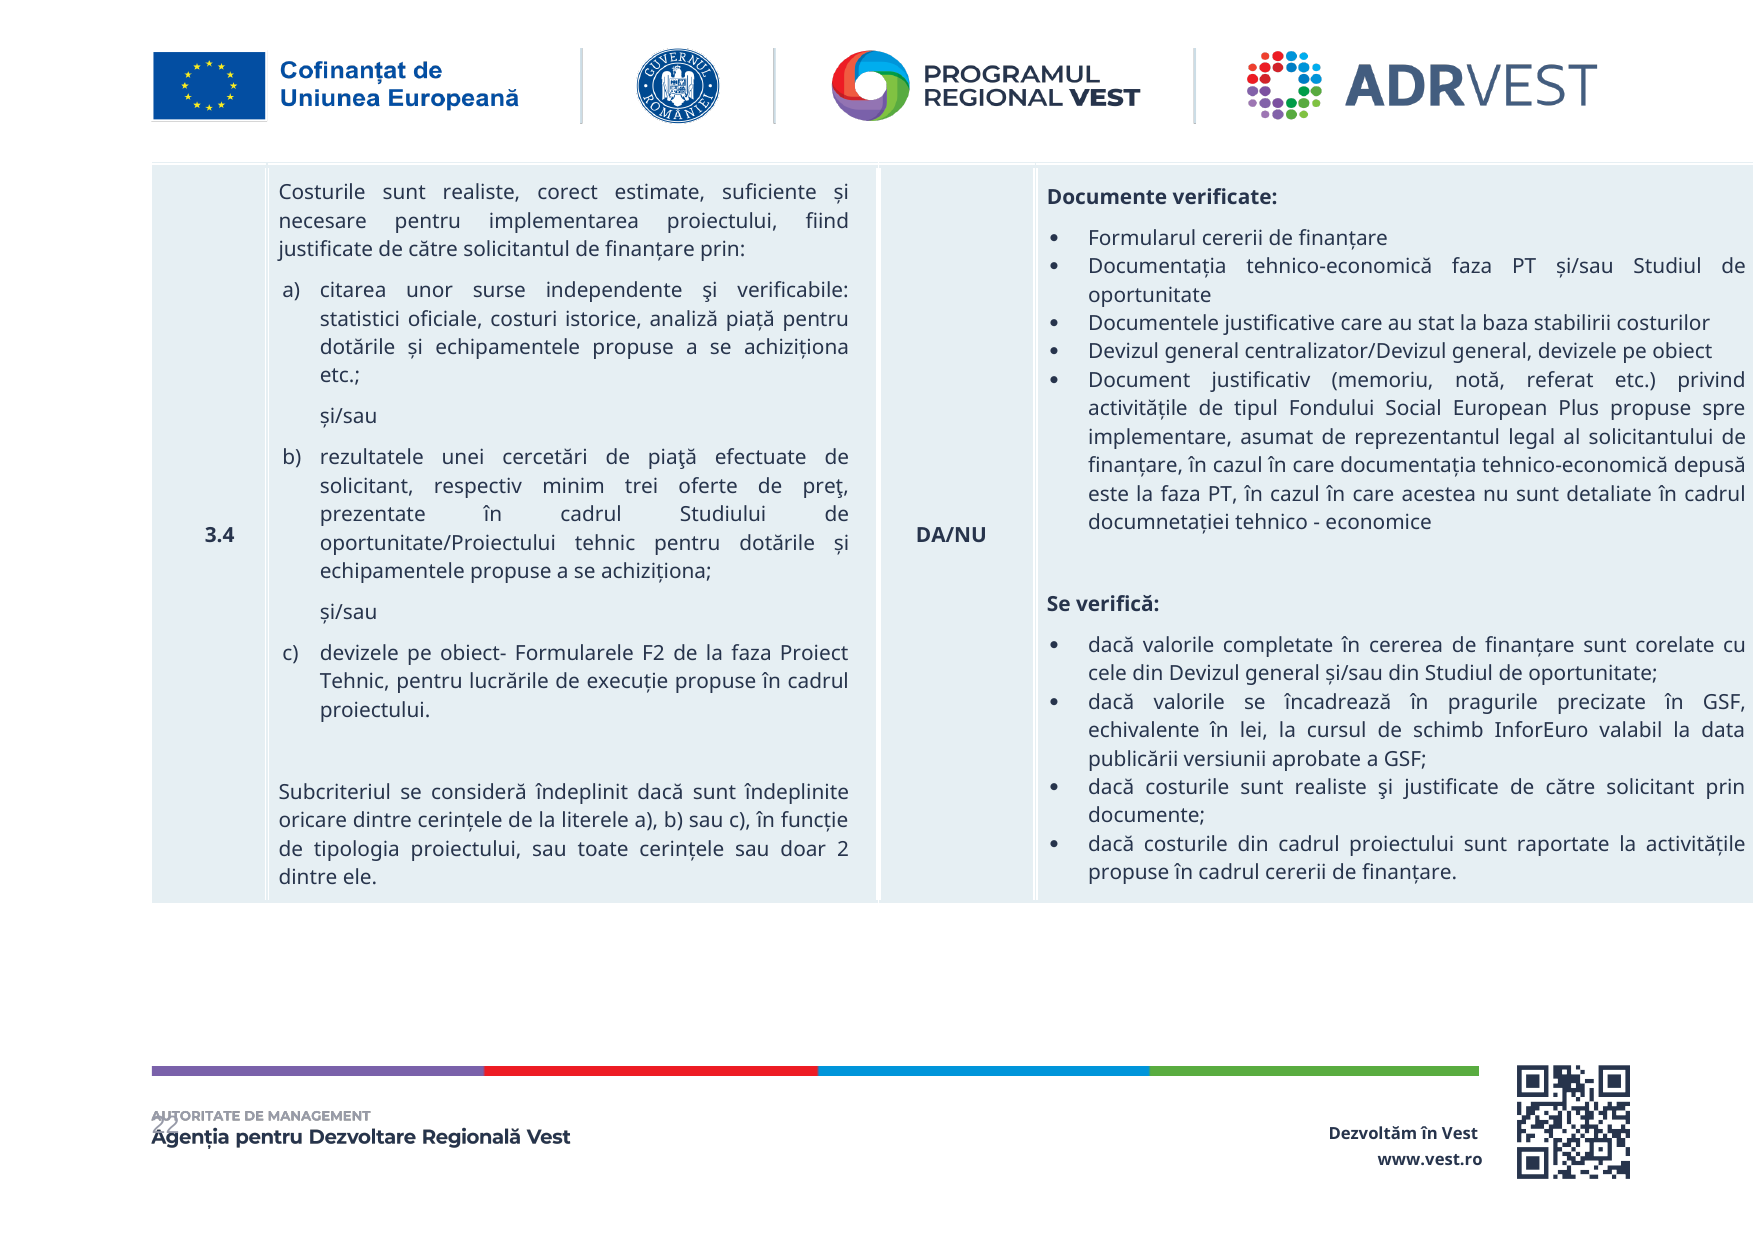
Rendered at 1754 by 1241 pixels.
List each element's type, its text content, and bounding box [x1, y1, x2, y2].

table_cell 3.4 [152, 162, 267, 903]
table_cell Documente verificate: Formularul cererii de finanțare Documentația tehnico-economică faza PT și/sau Studiul de oportunitate Documentele justificative care au stat la baza stabilirii costurilor Devizul general centralizator/Devizul general, devizele pe obiect Document justificativ (memoriu, notă, referat etc.) privind activitățile de tipul Fondului Social European Plus propuse spre implementare, asumat de reprezentantul legal al solicitantului de finanțare, în cazul în care documentația tehnico-economică depusă este la faza PT, în cazul în care acestea nu sunt detaliate în cadrul documnetației tehnico - economice Se verifică: dacă valorile completate în cererea de finanțare sunt corelate cu cele din Devizul general și/sau din Studiul de oportunitate; dacă valorile se încadrează în pragurile precizate în GSF, echivalente în lei, la cursul de schimb InforEuro valabil la data publicării versiunii aprobate a GSF; dacă costurile sunt realiste şi justificate de către solicitant prin documente; dacă costurile din cadrul proiectului sunt raportate la activitățile propuse în cadrul cererii de finanțare. [1035, 162, 1753, 903]
table_cell Costurile sunt realiste, corect estimate, suficiente și necesare pentru implementarea proiectului, fiind justificate de către solicitantul de finanțare prin: citarea unor surse independente şi verificabile: statistici oficiale, costuri istorice, analiză piață pentru dotările și echipamentele propuse a se achiziționa etc.; și/sau rezultatele unei cercetări de piaţă efectuate de solicitant, respectiv minim trei oferte de preţ, prezentate în cadrul Studiului de oportunitate/Proiectului tehnic pentru dotările și echipamentele propuse a se achiziționa; și/sau devizele pe obiect- Formularele F2 de la faza Proiect Tehnic, pentru lucrările de execuție propuse în cadrul proiectului. Subcriteriul se consideră îndeplinit dacă sunt îndeplinite oricare dintre cerințele de la literele a), b) sau c), în funcție de tipologia proiectului, sau toate cerințele sau doar 2 dintre ele. [267, 164, 878, 903]
picture [151, 47, 1598, 124]
table_cell DA/NU [879, 165, 1035, 903]
picture [1508, 1057, 1639, 1188]
